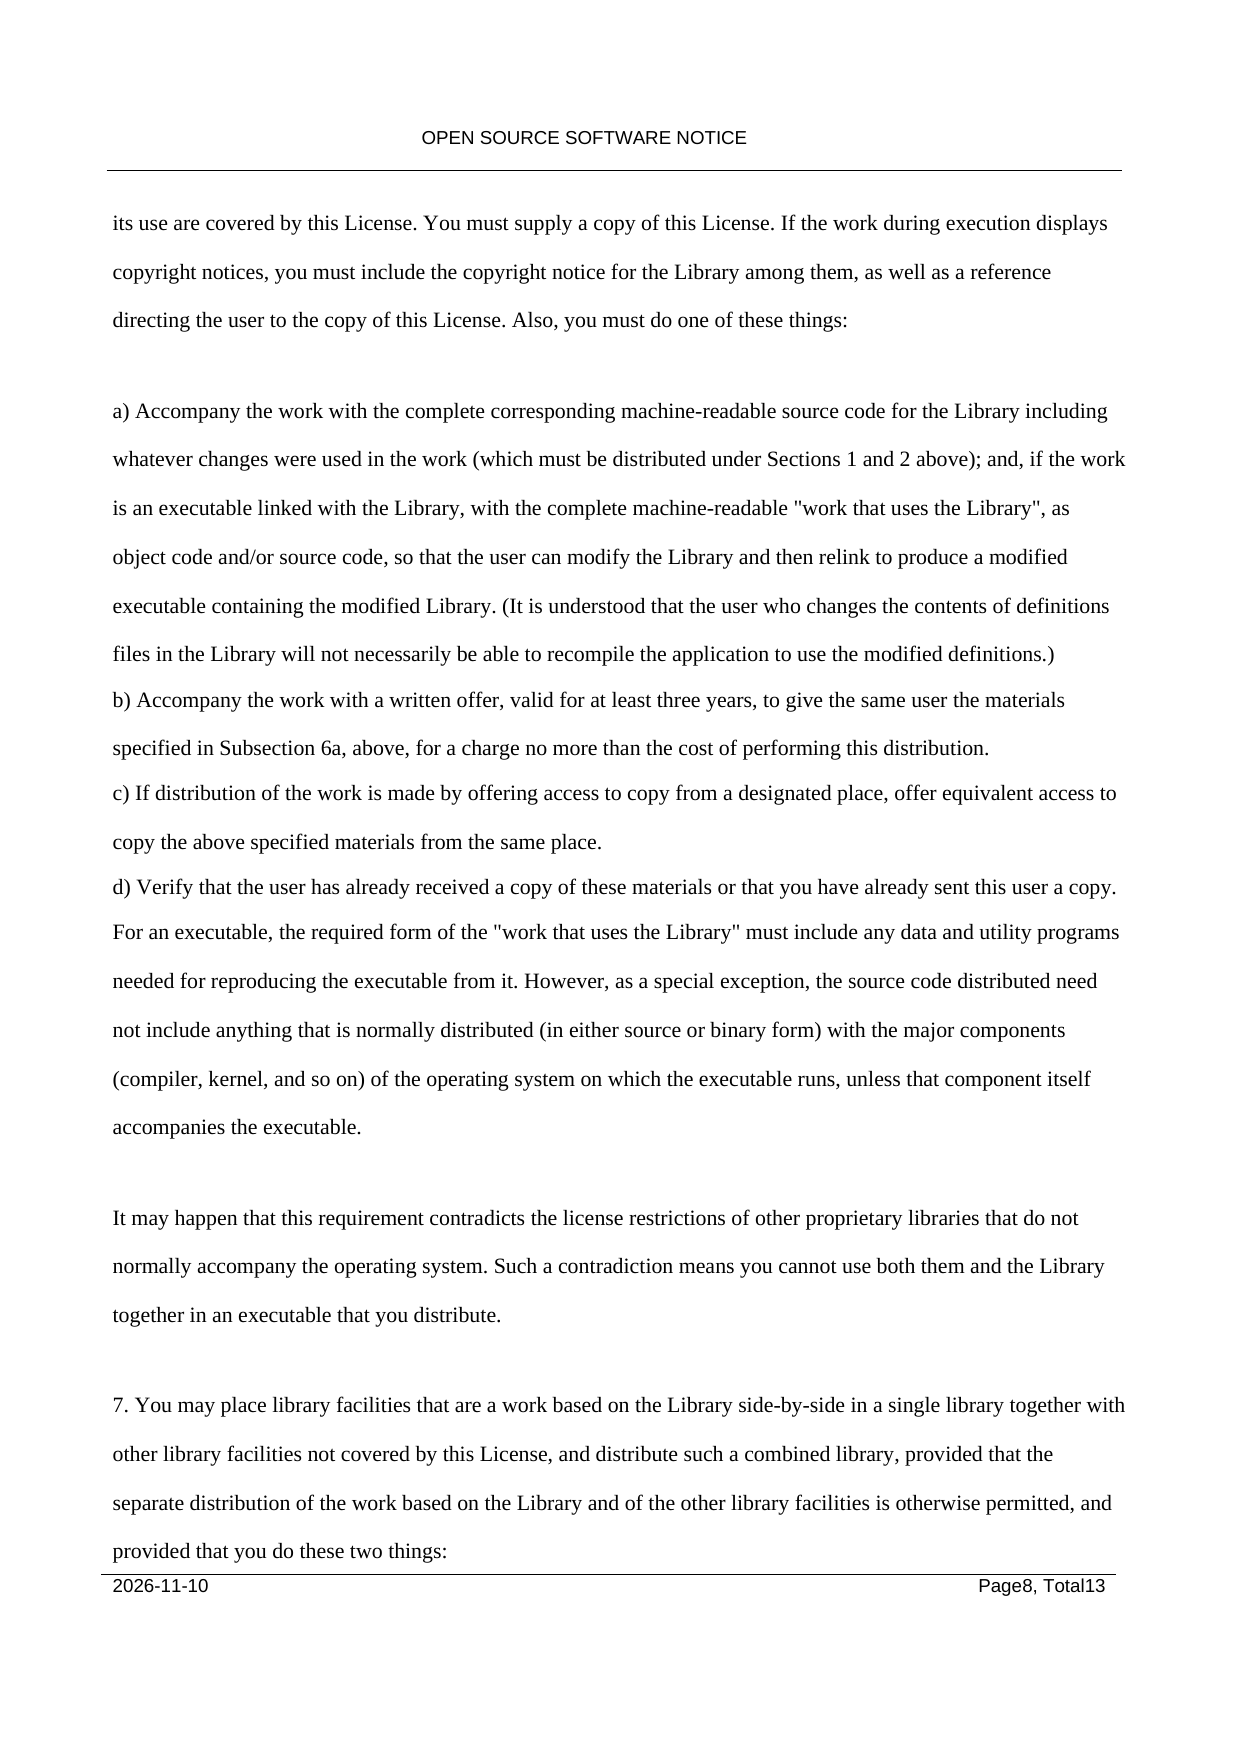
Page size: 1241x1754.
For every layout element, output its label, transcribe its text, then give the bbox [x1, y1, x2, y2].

text 7. You may place library facilities that are a work based on the Library side-by-side in a single library together with other library facilities not covered by this License, and distribute such a combined library, provided that the separate distribution of the work based on the Library and of the other library facilities is otherwise permitted, and provided that you do these two things: [112, 1389, 1128, 1567]
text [112, 206, 1128, 336]
text For an executable, the required form of the "work that uses the Library" must include any data and utility programs needed for reproducing the executable from it. However, as a special exception, the source code distributed need not include anything that is normally distributed (in either source or binary form) with the major components (compiler, kernel, and so on) of the operating system on which the executable runs, unless that component itself accompanies the executable. [112, 916, 1128, 1143]
text b) Accompany the work with a written offer, valid for at least three years, to give the same user the materials specified in Subsection 6a, above, for a charge no more than the cost of performing this distribution. [112, 683, 1128, 764]
text c) If distribution of the work is made by offering access to copy from a designated place, offer equivalent access to copy the above specified materials from the same place. [112, 777, 1128, 858]
text a) Accompany the work with the complete corresponding machine-readable source code for the Library including whatever changes were used in the work (which must be distributed under Sections 1 and 2 above); and, if the work is an executable linked with the Library, with the complete machine-readable "work that uses the Library", as object code and/or source code, so that the user can modify the Library and then relink to produce a modified executable containing the modified Library. (It is understood that the user who changes the contents of definitions files in the Library will not necessarily be able to recompile the application to use the modified definitions.) [112, 394, 1128, 670]
text It may happen that this requirement contradicts the license restrictions of other proprietary libraries that do not normally accompany the operating system. Such a contradiction means you cannot use both them and the Library together in an executable that you distribute. [112, 1201, 1128, 1331]
text d) Verify that the user has already received a copy of these materials or that you have already sent this user a copy. [112, 871, 1128, 903]
